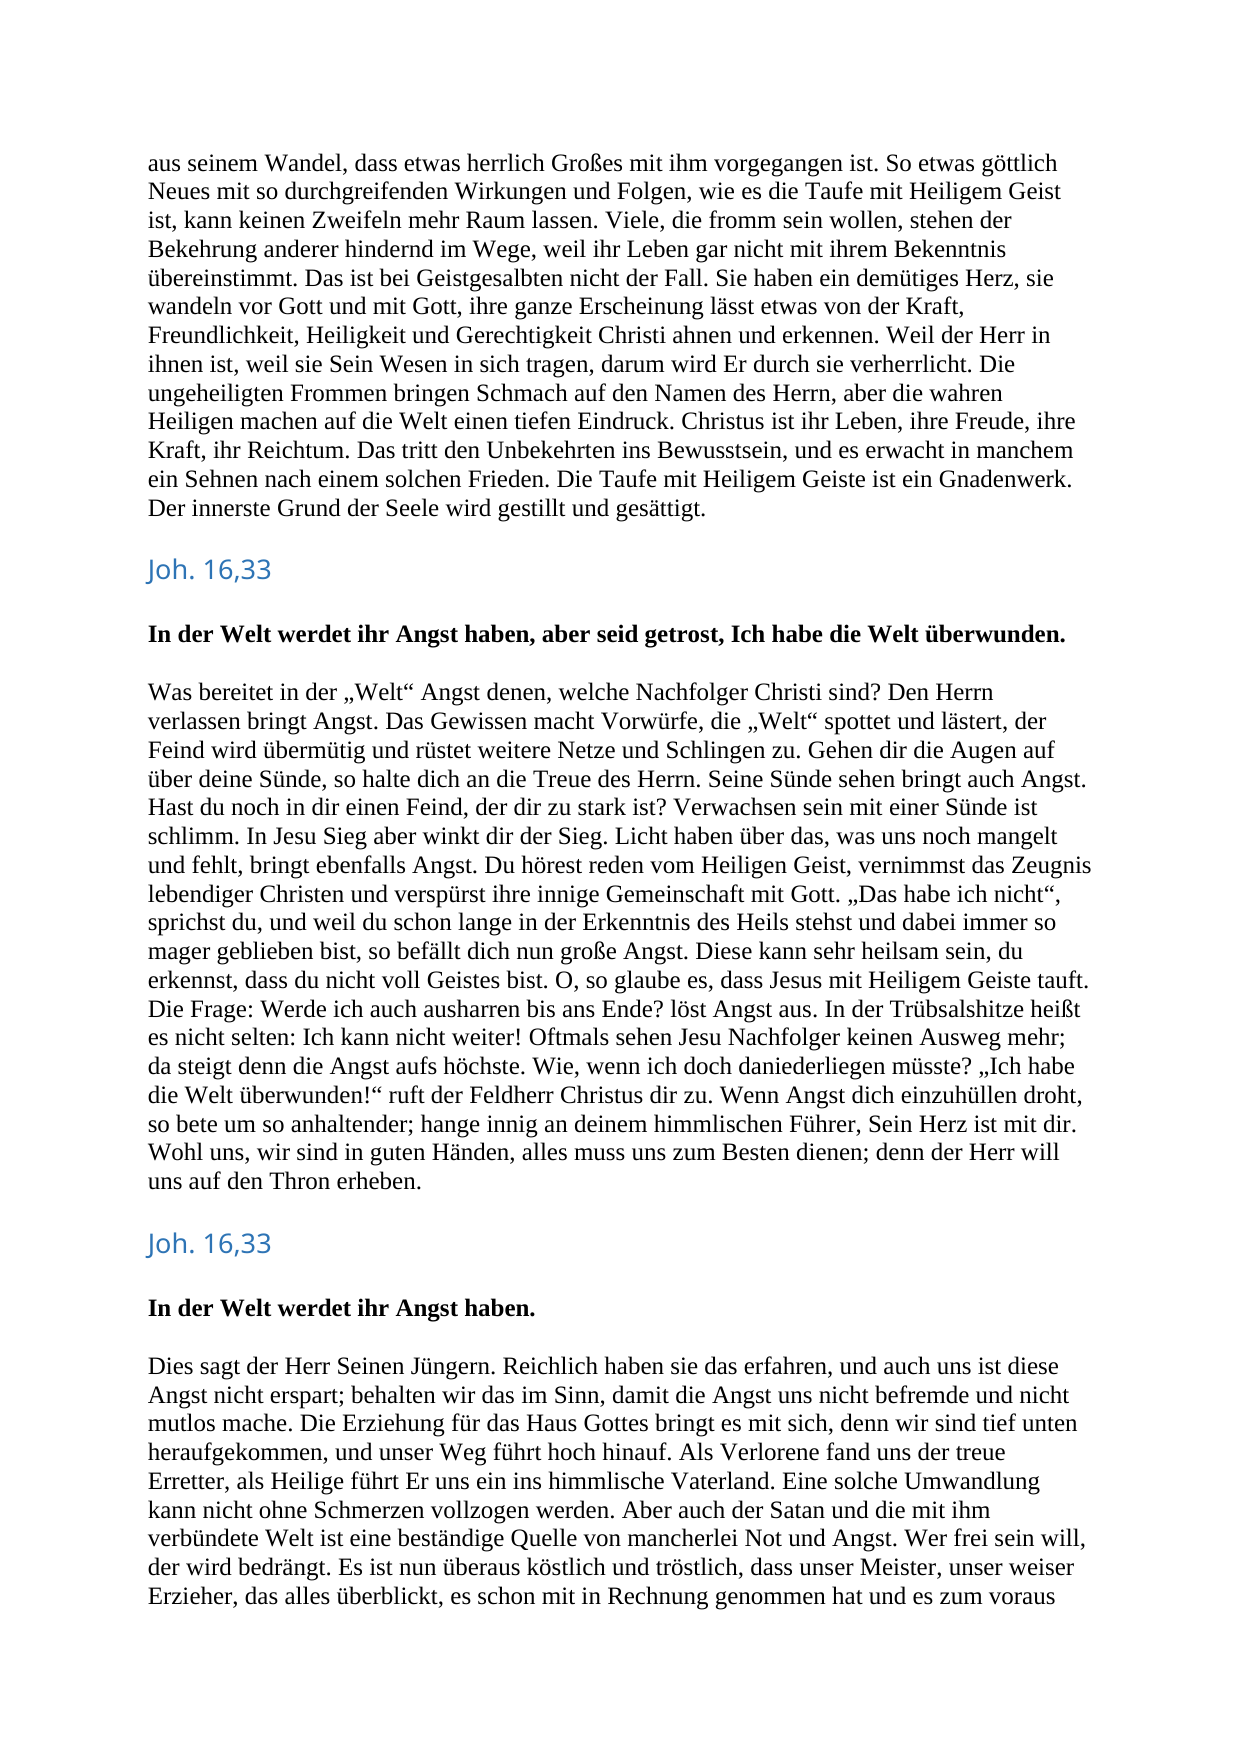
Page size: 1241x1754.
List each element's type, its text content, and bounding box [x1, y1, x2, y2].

text In der Welt werdet ihr Angst haben, aber seid getrost, Ich habe die Welt überwunden. [148, 619, 1093, 648]
text In der Welt werdet ihr Angst haben. [148, 1293, 1093, 1322]
subtitle Joh. 16,33 [148, 1224, 1093, 1261]
text Was bereitet in der „Welt“ Angst denen, welche Nachfolger Christi sind? Den Herrn verlassen bringt Angst. Das Gewissen macht Vorwürfe, die „Welt“ spottet und lästert, der Feind wird übermütig und rüstet weitere Netze und Schlingen zu. Gehen dir die Augen auf über deine Sünde, so halte dich an die Treue des Herrn. Seine Sünde sehen bringt auch Angst. Hast du noch in dir einen Feind, der dir zu stark ist? Verwachsen sein mit einer Sünde ist schlimm. In Jesu Sieg aber winkt dir der Sieg. Licht haben über das, was uns noch mangelt und fehlt, bringt ebenfalls Angst. Du hörest reden vom Heiligen Geist, vernimmst das Zeugnis lebendiger Christen und verspürst ihre innige Gemeinschaft mit Gott. „Das habe ich nicht“, sprichst du, und weil du schon lange in der Erkenntnis des Heils stehst und dabei immer so mager geblieben bist, so befällt dich nun große Angst. Diese kann sehr heilsam sein, du erkennst, dass du nicht voll Geistes bist. O, so glaube es, dass Jesus mit Heiligem Geiste tauft. Die Frage: Werde ich auch ausharren bis ans Ende? löst Angst aus. In der Trübsalshitze heißt es nicht selten: Ich kann nicht weiter! Oftmals sehen Jesu Nachfolger keinen Ausweg mehr; da steigt denn die Angst aufs höchste. Wie, wenn ich doch daniederliegen müsste? „Ich habe die Welt überwunden!“ ruft der Feldherr Christus dir zu. Wenn Angst dich einzuhüllen droht, so bete um so anhaltender; hange innig an deinem himmlischen Führer, Sein Herz ist mit dir. Wohl uns, wir sind in guten Händen, alles muss uns zum Besten dienen; denn der Herr will uns auf den Thron erheben. [148, 677, 1093, 1195]
subtitle Joh. 16,33 [148, 551, 1093, 587]
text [148, 148, 1093, 521]
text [148, 1351, 1093, 1610]
